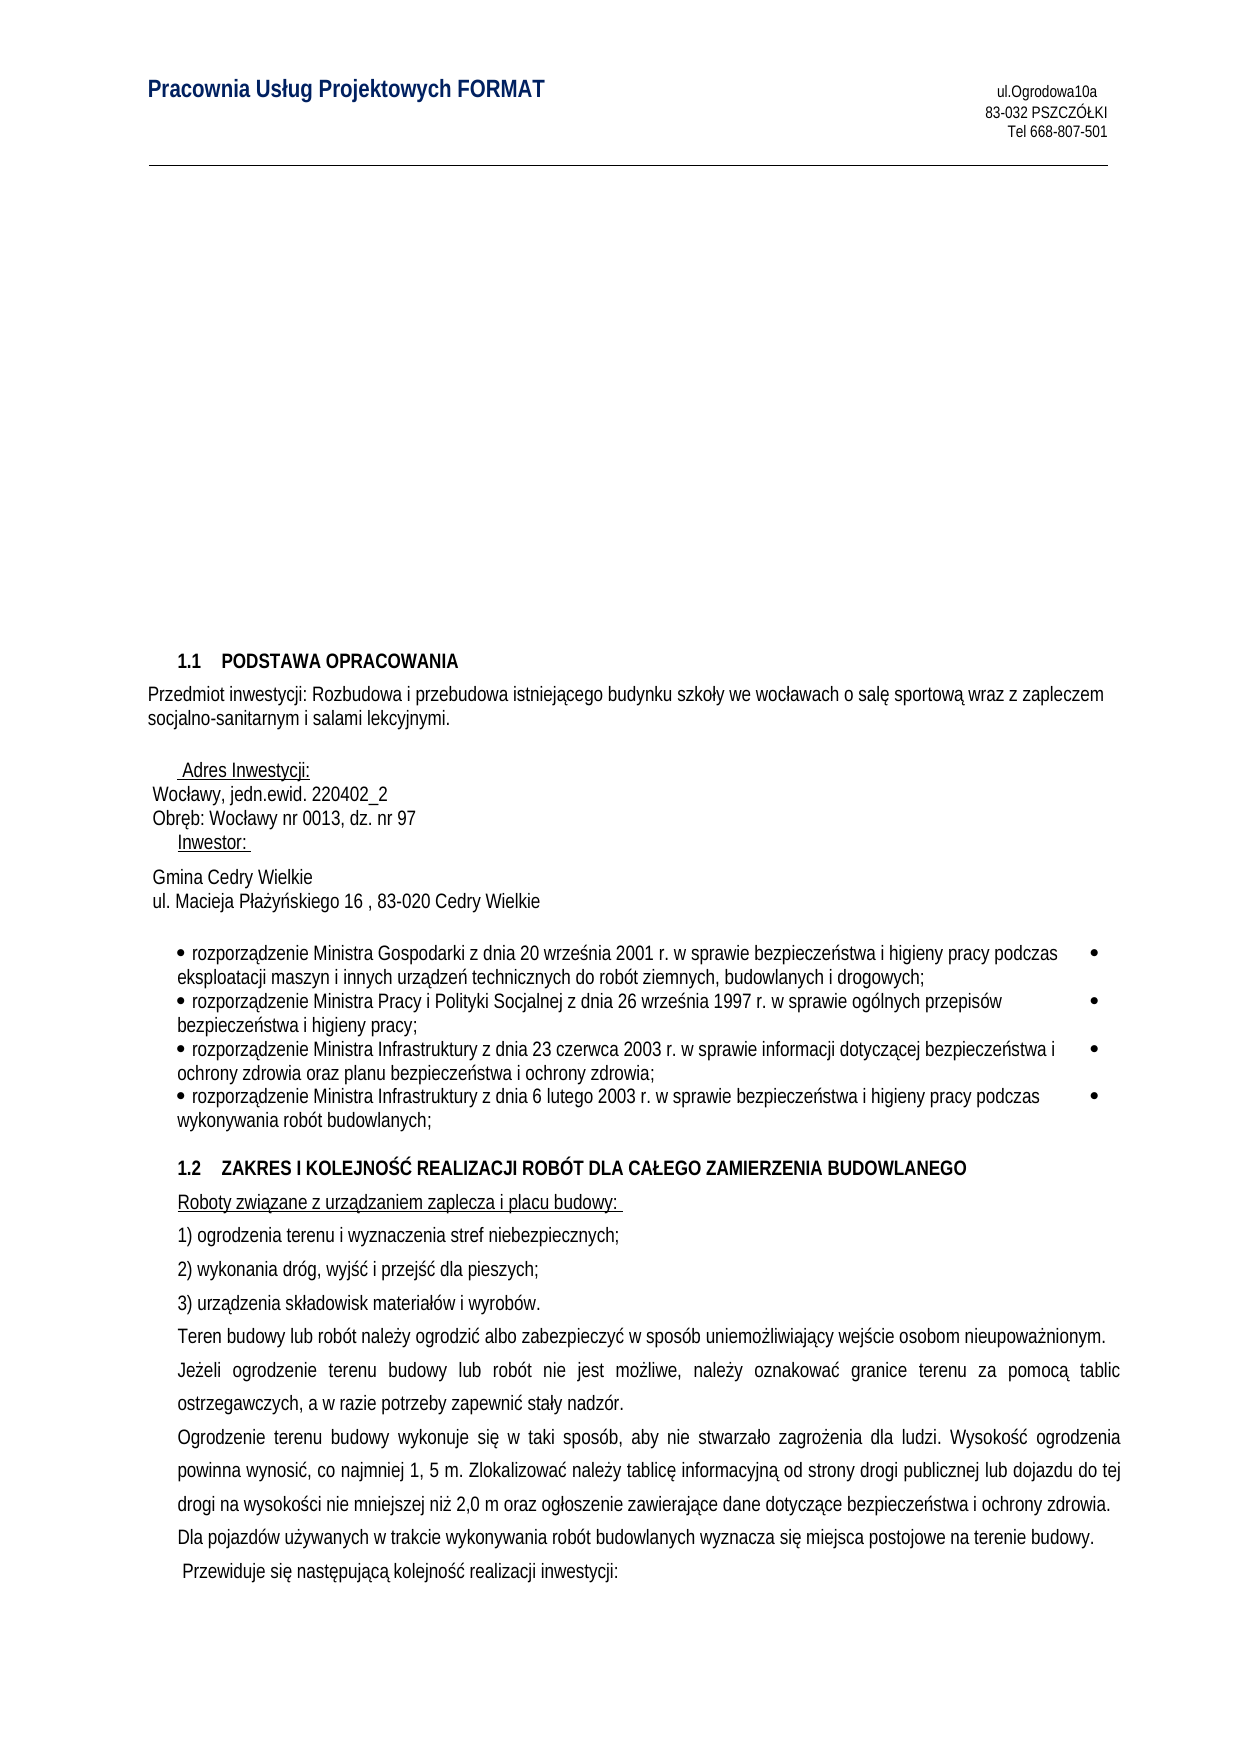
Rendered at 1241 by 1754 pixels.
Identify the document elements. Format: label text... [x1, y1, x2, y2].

table_cell rozporządzenie Ministra Pracy i Polityki Socjalnej z dnia 26 września 1997 r. w sprawie ogólnych przepisów bezpieczeństwa i higieny pracy; [118, 989, 1091, 1036]
text Wocławy, jedn.ewid. 220402_2 [148, 782, 1122, 806]
text Gmina Cedry Wielkie [148, 865, 1122, 889]
table_cell rozporządzenie Ministra Infrastruktury z dnia 6 lutego 2003 r. w sprawie bezpieczeństwa i higieny pracy podczas wykonywania robót budowlanych; [118, 1084, 1091, 1156]
text Jeżeli ogrodzenie terenu budowy lub robót nie jest możliwe, należy oznakować granice terenu za pomocą tablic ostrzegawczych, a w razie potrzeby zapewnić stały nadzór. [177, 1357, 1122, 1424]
text Przewiduje się następującą kolejność realizacji inwestycji: [177, 1559, 1122, 1592]
text 2) wykonania dróg, wyjść i przejść dla pieszych; [177, 1257, 1122, 1290]
list ZAKRES I KOLEJNOŚĆ REALIZACJI ROBÓT DLA CAŁEGO ZAMIERZENIA BUDOWLANEGO [148, 1156, 1122, 1190]
table_header rozporządzenie Ministra Gospodarki z dnia 20 września 2001 r. w sprawie bezpieczeństwa i higieny pracy podczas eksploatacji maszyn i innych urządzeń technicznych do robót ziemnych, budowlanych i drogowych; [118, 941, 1091, 988]
list PODSTAWA OPRACOWANIA [148, 649, 1122, 682]
text Ogrodzenie terenu budowy wykonuje się w taki sposób, aby nie stwarzało zagrożenia dla ludzi. Wysokość ogrodzenia powinna wynosić, co najmniej 1, 5 m. Zlokalizować należy tablicę informacyjną od strony drogi publicznej lub dojazdu do tej drogi na wysokości nie mniejszej niż 2,0 m oraz ogłoszenie zawierające dane dotyczące bezpieczeństwa i ochrony zdrowia. [177, 1424, 1122, 1525]
text Obręb: Wocławy nr 0013, dz. nr 97 [148, 806, 1122, 830]
text 3) urządzenia składowisk materiałów i wyrobów. [177, 1290, 1122, 1324]
text 1) ogrodzenia terenu i wyznaczenia stref niebezpiecznych; [177, 1223, 1122, 1257]
text Adres Inwestycji: [177, 758, 1122, 782]
text Inwestor: [177, 830, 1122, 865]
text ul. Macieja Płażyńskiego 16 , 83-020 Cedry Wielkie [148, 889, 1122, 913]
text Dla pojazdów używanych w trakcie wykonywania robót budowlanych wyznacza się miejsca postojowe na terenie budowy. [177, 1525, 1122, 1559]
text Roboty związane z urządzaniem zaplecza i placu budowy: [177, 1190, 1122, 1223]
text Teren budowy lub robót należy ogrodzić albo zabezpieczyć w sposób uniemożliwiający wejście osobom nieupoważnionym. [177, 1324, 1122, 1357]
text Przedmiot inwestycji: Rozbudowa i przebudowa istniejącego budynku szkoły we wocławach o salę sportową wraz z zapleczem socjalno-sanitarnym i salami lekcyjnymi. [148, 682, 1122, 730]
table_cell rozporządzenie Ministra Infrastruktury z dnia 23 czerwca 2003 r. w sprawie informacji dotyczącej bezpieczeństwa i ochrony zdrowia oraz planu bezpieczeństwa i ochrony zdrowia; [118, 1036, 1091, 1084]
